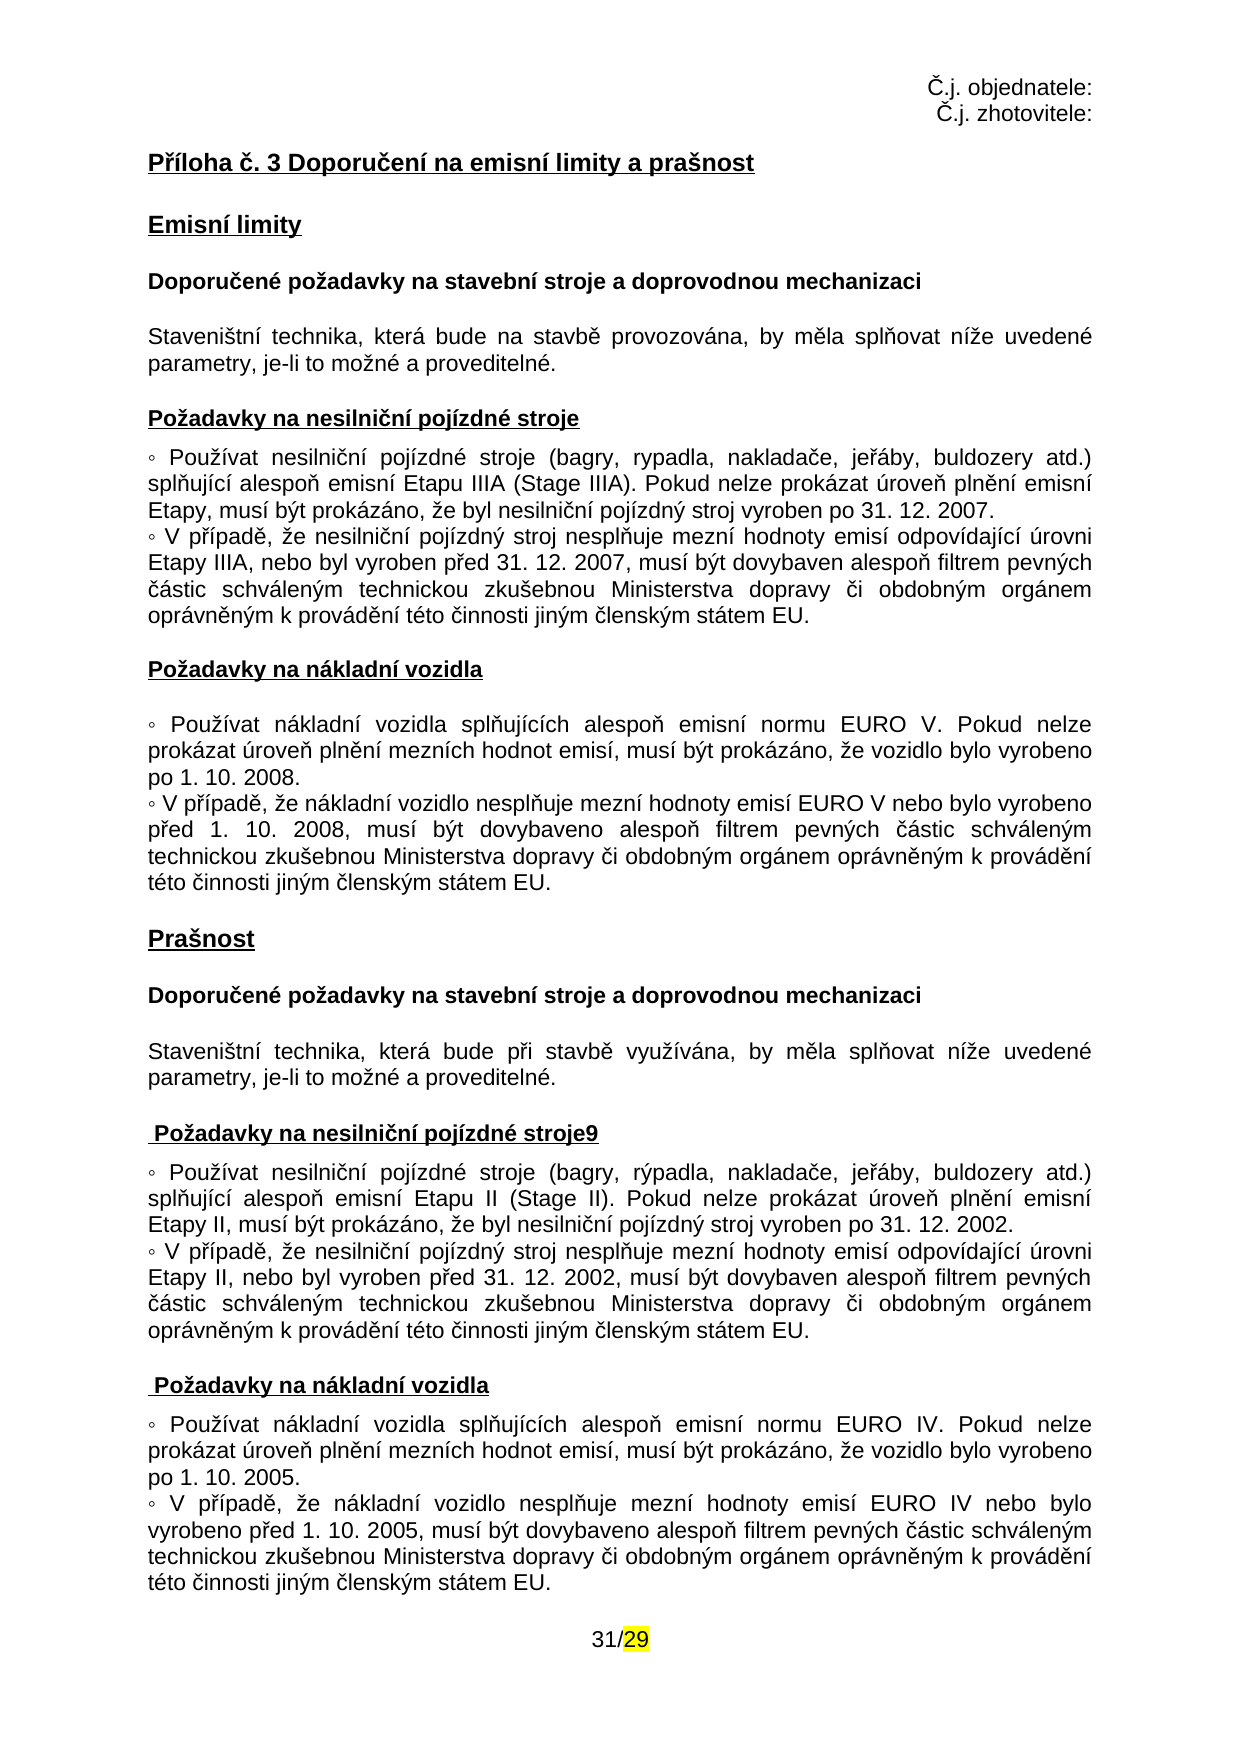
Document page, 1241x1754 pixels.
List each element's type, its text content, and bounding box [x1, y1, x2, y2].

text Doporučené požadavky na stavební stroje a doprovodnou mechanizaci [148, 268, 1093, 294]
text ◦ V případě, že nesilniční pojízdný stroj nesplňuje mezní hodnoty emisí odpovídající úrovni Etapy II, nebo byl vyroben před 31. 12. 2002, musí být dovybaven alespoň filtrem pevných částic schváleným technickou zkušebnou Ministerstva dopravy či obdobným orgánem oprávněným k provádění této činnosti jiným členským státem EU. [148, 1238, 1093, 1343]
text Prašnost [148, 924, 1093, 953]
text Požadavky na nesilniční pojízdné stroje9 [148, 1120, 1093, 1146]
text Staveništní technika, která bude na stavbě provozována, by měla splňovat níže uvedené parametry, je-li to možné a proveditelné. [148, 323, 1093, 376]
text Staveništní technika, která bude při stavbě využívána, by měla splňovat níže uvedené parametry, je-li to možné a proveditelné. [148, 1038, 1093, 1091]
text ◦ V případě, že nesilniční pojízdný stroj nesplňuje mezní hodnoty emisí odpovídající úrovni Etapy IIIA, nebo byl vyroben před 31. 12. 2007, musí být dovybaven alespoň filtrem pevných částic schváleným technickou zkušebnou Ministerstva dopravy či obdobným orgánem oprávněným k provádění této činnosti jiným členským státem EU. [148, 523, 1093, 628]
text Požadavky na nákladní vozidla [148, 1372, 1093, 1399]
text ◦ Používat nesilniční pojízdné stroje (bagry, rýpadla, nakladače, jeřáby, buldozery atd.) splňující alespoň emisní Etapu II (Stage II). Pokud nelze prokázat úroveň plnění emisní Etapy II, musí být prokázáno, že byl nesilniční pojízdný stroj vyroben po 31. 12. 2002. [148, 1159, 1093, 1238]
text ◦ V případě, že nákladní vozidlo nesplňuje mezní hodnoty emisí EURO IV nebo bylo vyrobeno před 1. 10. 2005, musí být dovybaveno alespoň filtrem pevných částic schváleným technickou zkušebnou Ministerstva dopravy či obdobným orgánem oprávněným k provádění této činnosti jiným členským státem EU. [148, 1490, 1093, 1596]
text Doporučené požadavky na stavební stroje a doprovodnou mechanizaci [148, 982, 1093, 1009]
text ◦ Používat nesilniční pojízdné stroje (bagry, rypadla, nakladače, jeřáby, buldozery atd.) splňující alespoň emisní Etapu IIIA (Stage IIIA). Pokud nelze prokázat úroveň plnění emisní Etapy, musí být prokázáno, že byl nesilniční pojízdný stroj vyroben po 31. 12. 2007. [148, 444, 1093, 523]
text Příloha č. 3 Doporučení na emisní limity a prašnost [148, 148, 1093, 176]
text ◦ Používat nákladní vozidla splňujících alespoň emisní normu EURO IV. Pokud nelze prokázat úroveň plnění mezních hodnot emisí, musí být prokázáno, že vozidlo bylo vyrobeno po 1. 10. 2005. [148, 1411, 1093, 1490]
text Požadavky na nesilniční pojízdné stroje [148, 405, 1093, 431]
text Emisní limity [148, 210, 1093, 238]
text ◦ V případě, že nákladní vozidlo nesplňuje mezní hodnoty emisí EURO V nebo bylo vyrobeno před 1. 10. 2008, musí být dovybaveno alespoň filtrem pevných částic schváleným technickou zkušebnou Ministerstva dopravy či obdobným orgánem oprávněným k provádění této činnosti jiným členským státem EU. [148, 790, 1093, 895]
text ◦ Používat nákladní vozidla splňujících alespoň emisní normu EURO V. Pokud nelze prokázat úroveň plnění mezních hodnot emisí, musí být prokázáno, že vozidlo bylo vyrobeno po 1. 10. 2008. [148, 711, 1093, 790]
text Požadavky na nákladní vozidla [148, 656, 1093, 683]
